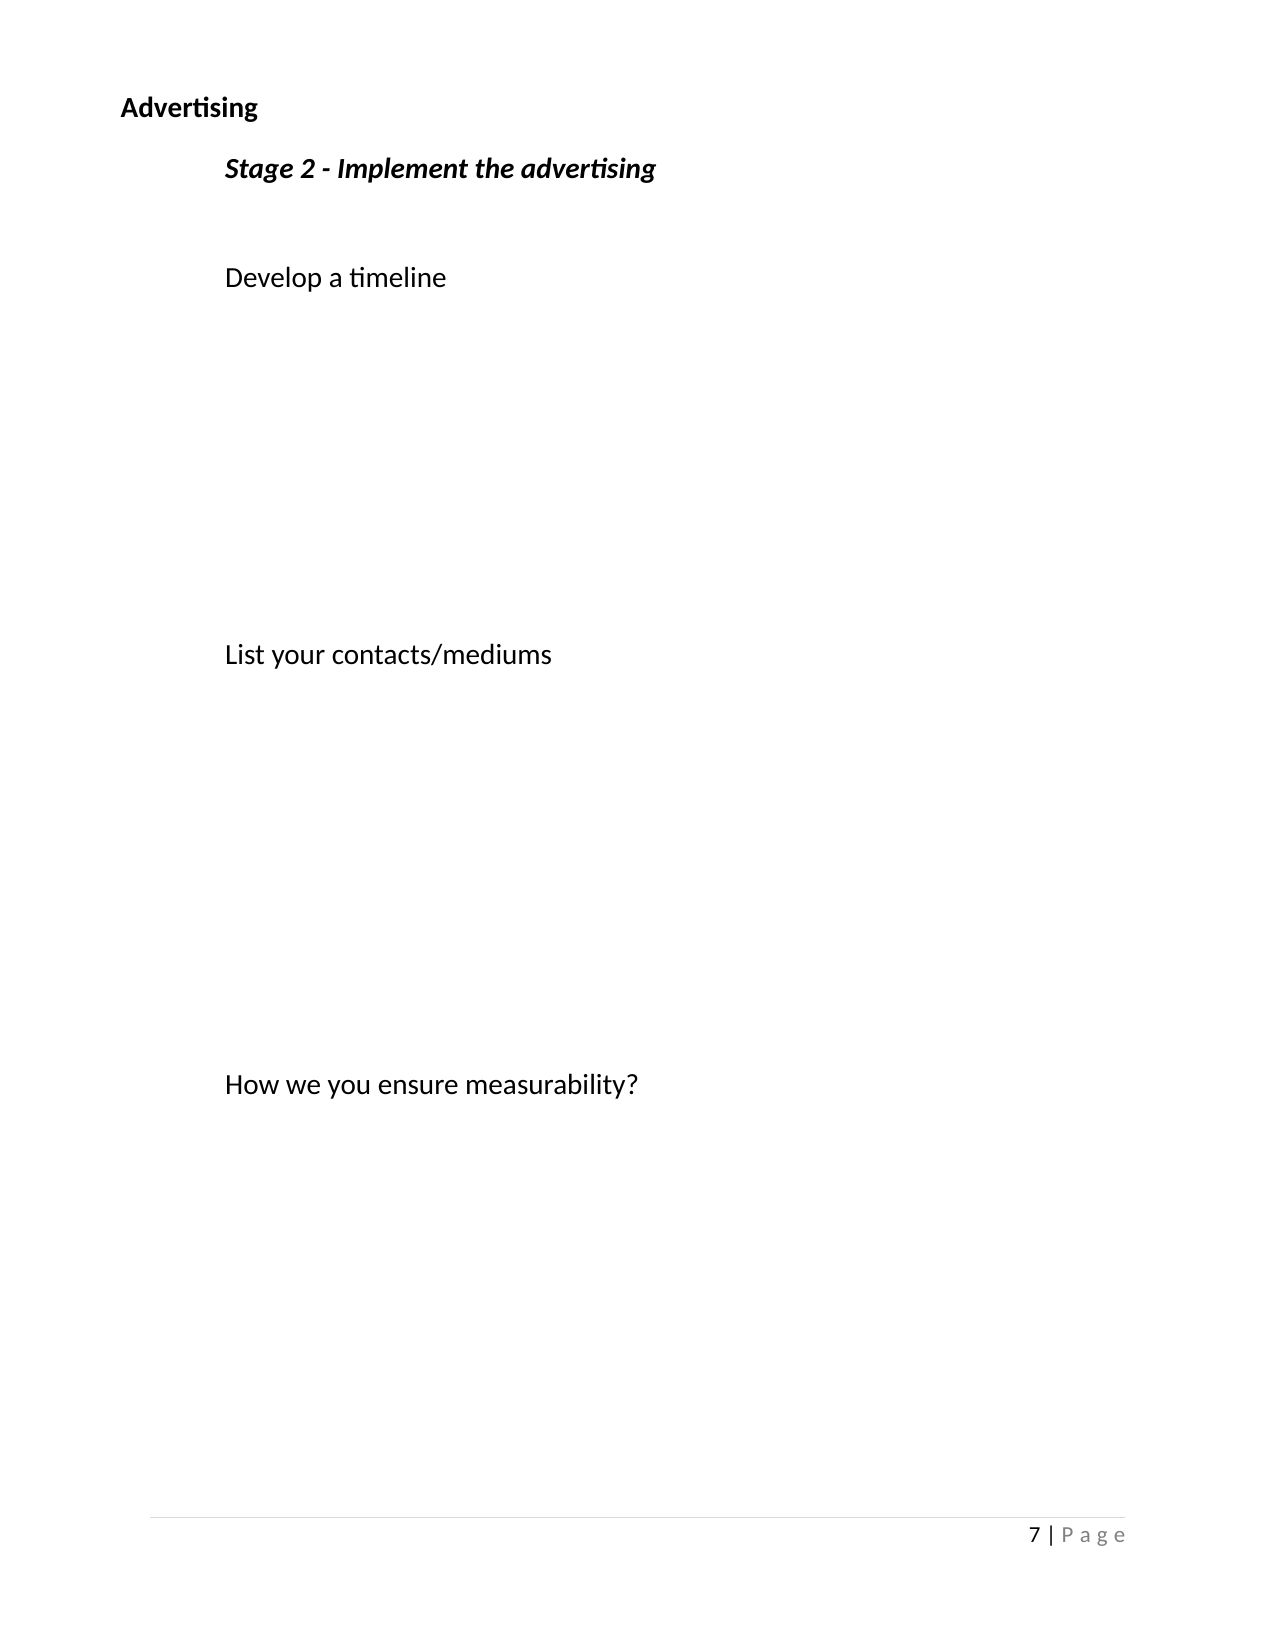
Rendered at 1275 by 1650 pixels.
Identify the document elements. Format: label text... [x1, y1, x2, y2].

text Stage 2 - Implement the advertising [225, 150, 1125, 187]
text Develop a timeline [225, 259, 1125, 296]
text Advertising [120, 89, 1125, 124]
text How we you ensure measurability? [225, 1066, 1125, 1103]
text List your contacts/mediums [225, 636, 1125, 673]
